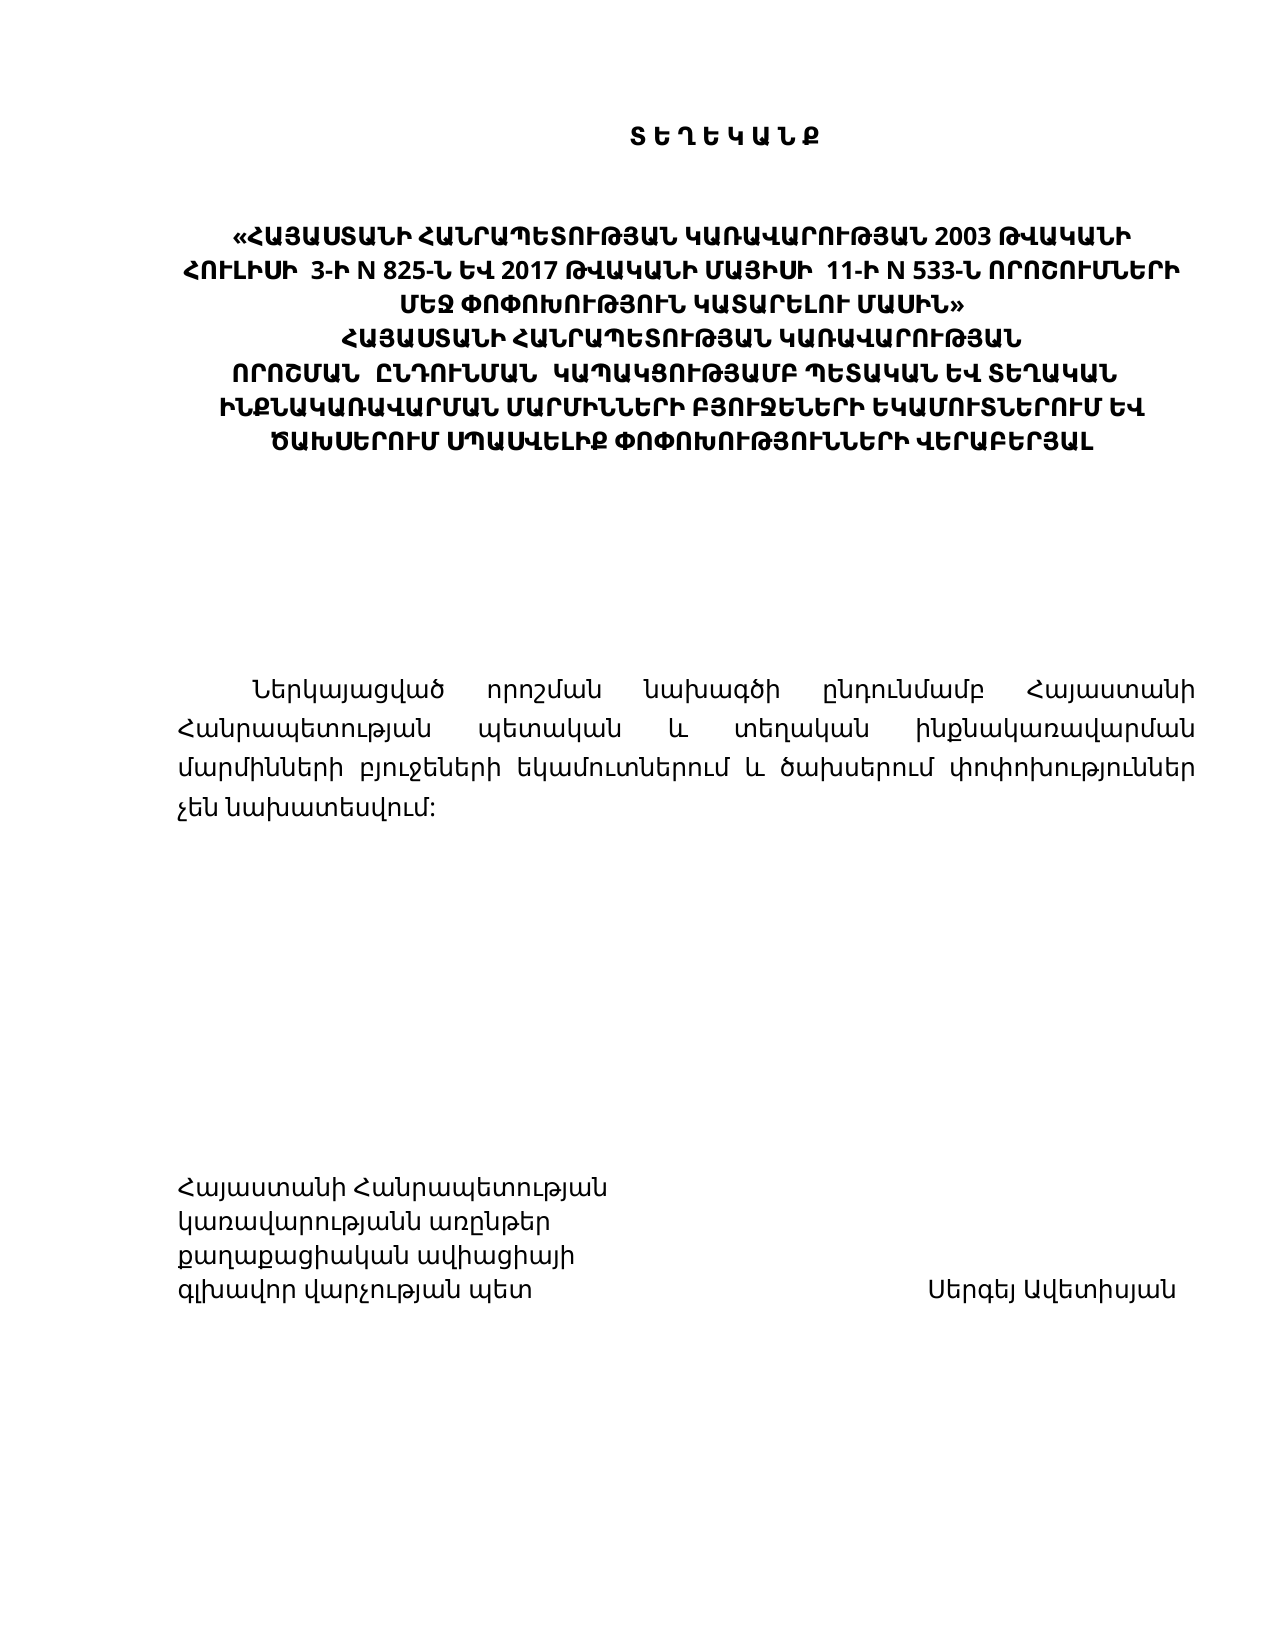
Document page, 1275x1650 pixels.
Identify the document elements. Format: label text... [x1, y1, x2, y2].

text «ՀԱՅԱՍՏԱՆԻ ՀԱՆՐԱՊԵՏՈՒԹՅԱՆ ԿԱՌԱՎԱՐՈՒԹՅԱՆ 2003 ԹՎԱԿԱՆԻ ՀՈՒԼԻՍԻ 3-Ի N 825-Ն ԵՎ 2017 ԹՎԱԿԱՆԻ ՄԱՅԻՍԻ 11-Ի N 533-Ն ՈՐՈՇՈՒՄՆԵՐԻ ՄԵՋ ՓՈՓՈԽՈՒԹՅՈՒՆ ԿԱՏԱՐԵԼՈՒ ՄԱՍԻՆ» [177, 219, 1186, 321]
text Հայաստանի Հանրապետության [177, 1169, 1197, 1203]
text քաղաքացիական ավիացիայի [177, 1237, 1197, 1271]
text Տ Ե Ղ Ե Կ Ա Ն Ք [177, 118, 1196, 152]
text ՀԱՅԱՍՏԱՆԻ ՀԱՆՐԱՊԵՏՈՒԹՅԱՆ ԿԱՌԱՎԱՐՈՒԹՅԱՆ [177, 321, 1186, 355]
text ՈՐՈՇՄԱՆ ԸՆԴՈՒՆՄԱՆ ԿԱՊԱԿՑՈՒԹՅԱՄԲ ՊԵՏԱԿԱՆ ԵՎ ՏԵՂԱԿԱՆ ԻՆՔՆԱԿԱՌԱՎԱՐՄԱՆ ՄԱՐՄԻՆՆԵՐԻ ԲՅՈՒՋԵՆԵՐԻ ԵԿԱՄՈՒՏՆԵՐՈՒՄ ԵՎ ԾԱԽՍԵՐՈՒՄ ՍՊԱՍՎԵԼԻՔ ՓՈՓՈԽՈՒԹՅՈՒՆՆԵՐԻ ՎԵՐԱԲԵՐՅԱԼ [177, 355, 1186, 458]
text Ներկայացված որոշման նախագծի ընդունմամբ Հայաստանի Հանրապետության պետական և տեղական ինքնակառավարման մարմինների բյուջեների եկամուտներում և ծախսերում փոփոխություններ չեն նախատեսվում: [177, 672, 1196, 823]
text կառավարությանն առընթեր [177, 1203, 1197, 1237]
text գլխավոր վարչության պետ Սերգեյ Ավետիսյան [177, 1271, 1197, 1306]
